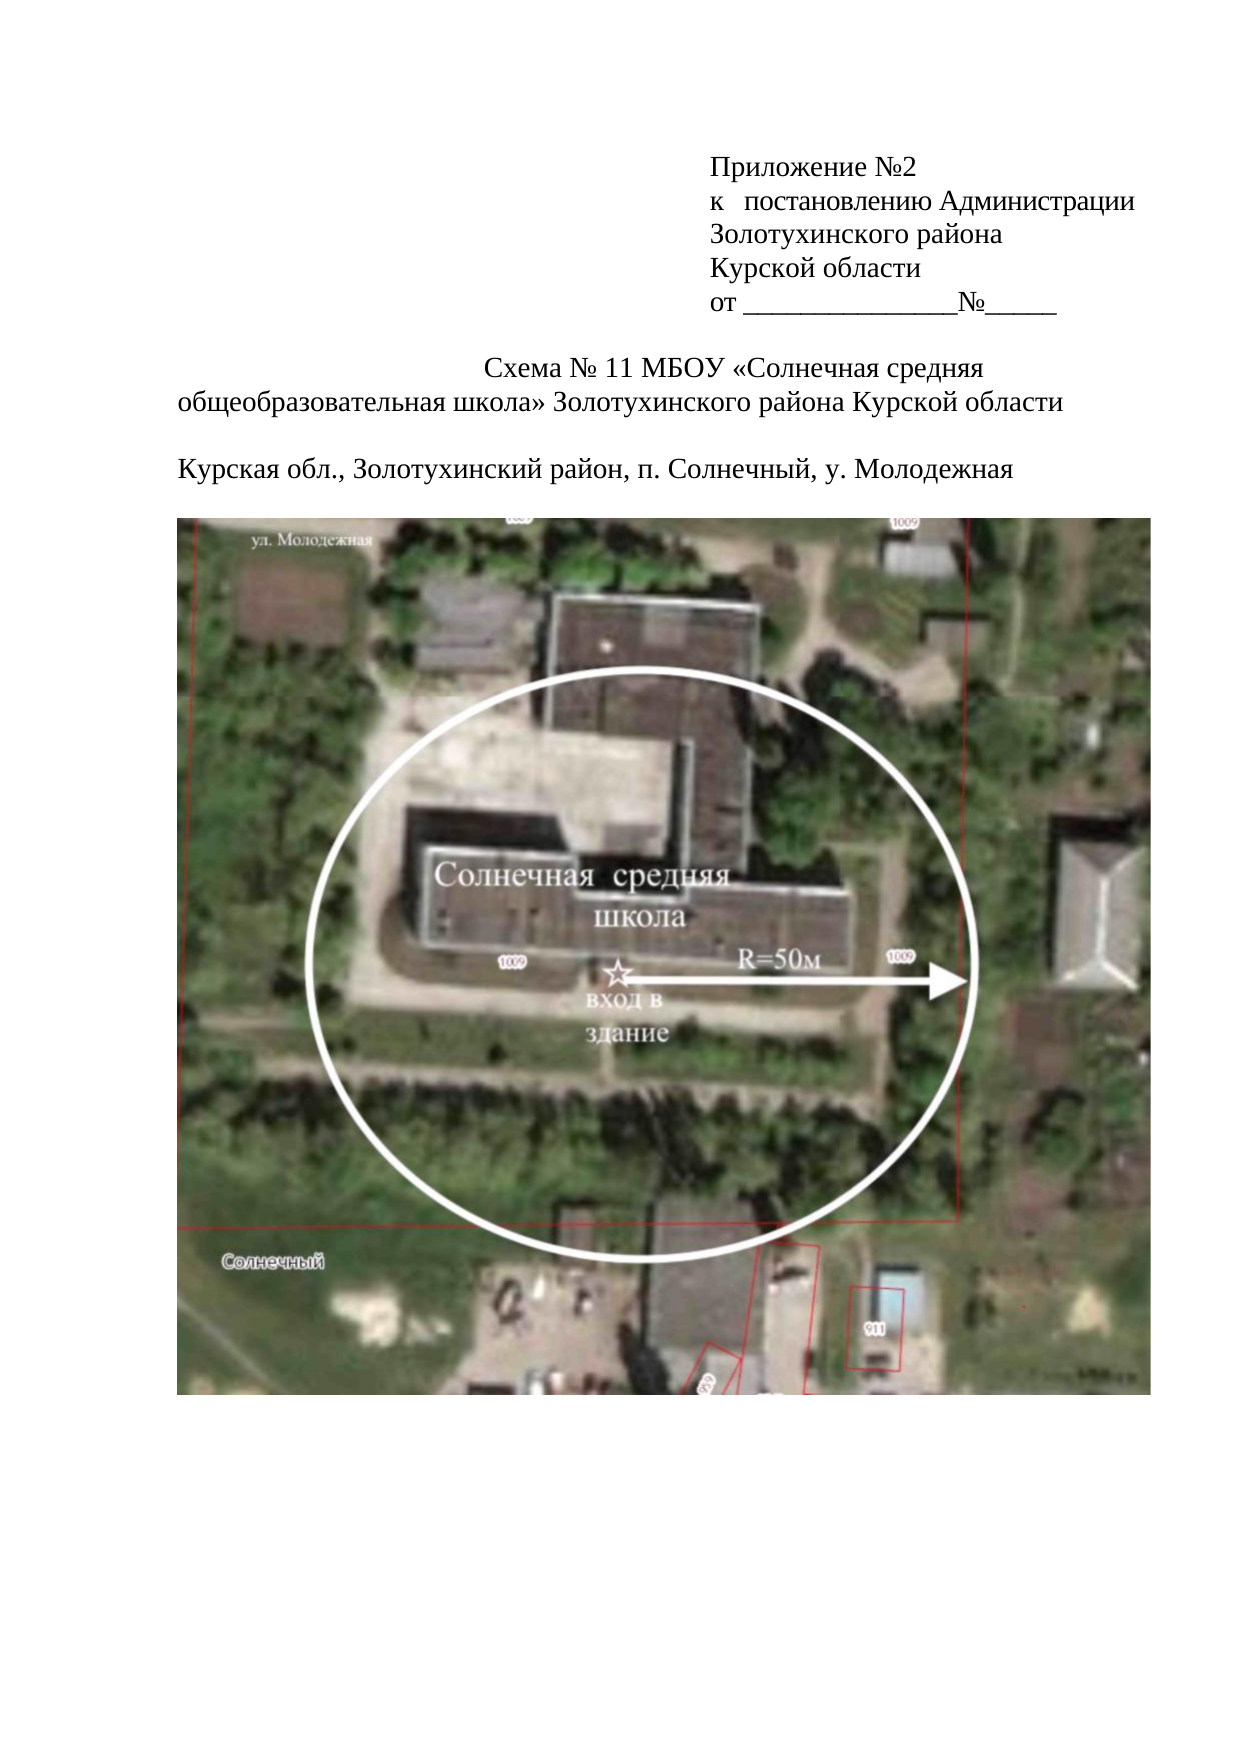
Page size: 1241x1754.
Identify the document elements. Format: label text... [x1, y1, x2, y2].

text Курской области [709, 251, 1151, 284]
text от _______________№_____ [709, 284, 1151, 318]
text Золотухинского района [709, 217, 1151, 251]
text Курская обл., Золотухинский район, п. Солнечный, у. Молодежная [177, 451, 1151, 484]
text Приложение №2 [709, 150, 1151, 183]
text к постановлению Администрации [709, 183, 1151, 217]
picture [177, 518, 1151, 1395]
text Схема № 11 МБОУ «Солнечная средняя общеобразовательная школа» Золотухинского района Курской области [177, 351, 1121, 418]
